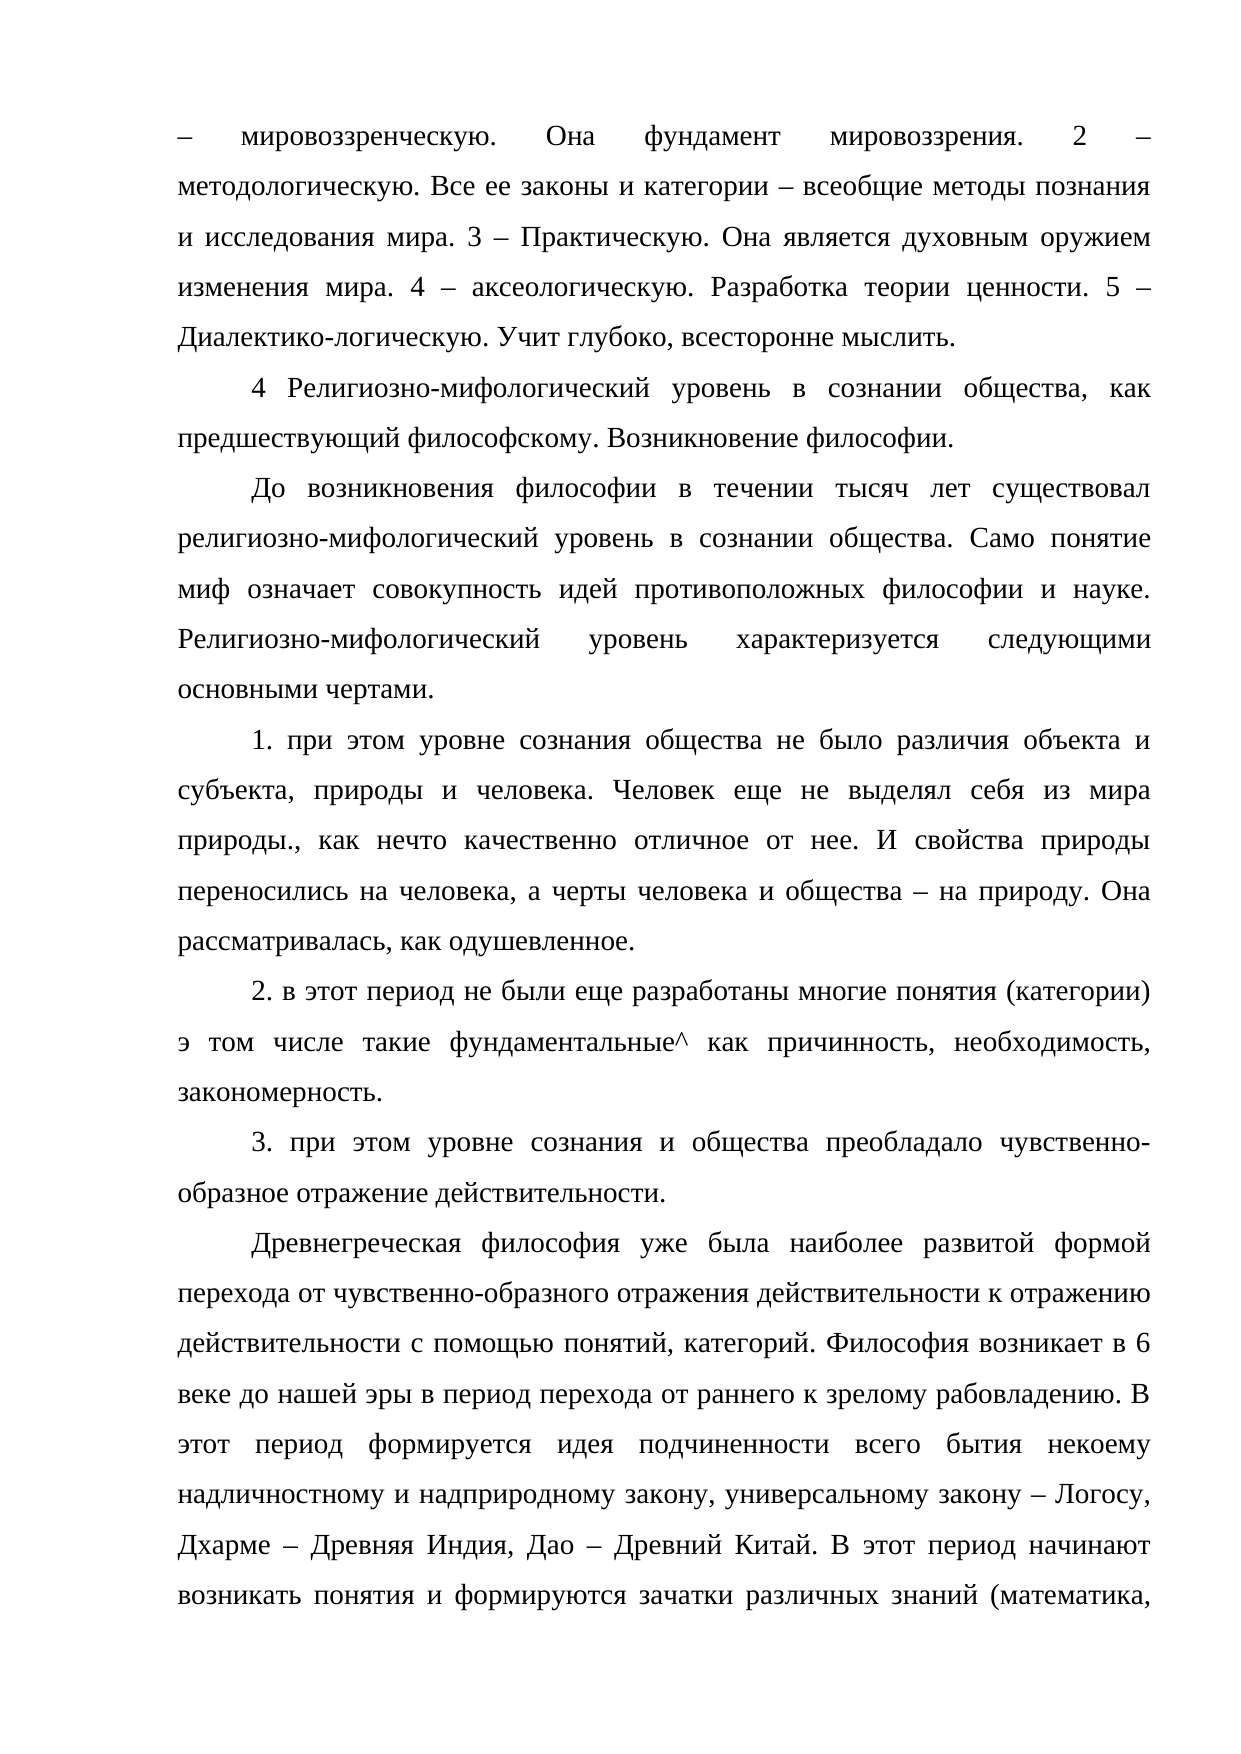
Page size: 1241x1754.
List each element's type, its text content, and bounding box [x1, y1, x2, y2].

text До возникновения философии в течении тысяч лет существовал религиозно-мифологический уровень в сознании общества. Само понятие миф означает совокупность идей противоположных философии и науке. Религиозно-мифологический уровень характеризуется следующими основными чертами. [177, 470, 1152, 705]
text 3. при этом уровне сознания и общества преобладало чувственно-образное отражение действительности. [177, 1124, 1152, 1208]
text 2. в этот период не были еще разработаны многие понятия (категории) э том числе такие фундаментальные^ как причинность, необходимость, закономерность. [177, 973, 1152, 1108]
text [177, 1225, 1152, 1611]
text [177, 118, 1152, 353]
text 1. при этом уровне сознания общества не было различия объекта и субъекта, природы и человека. Человек еще не выделял себя из мира природы., как нечто качественно отличное от нее. И свойства природы переносились на человека, а черты человека и общества – на природу. Она рассматривалась, как одушевленное. [177, 722, 1152, 957]
text 4 Религиозно-мифологический уровень в сознании общества, как предшествующий философскому. Возникновение философии. [177, 370, 1152, 453]
